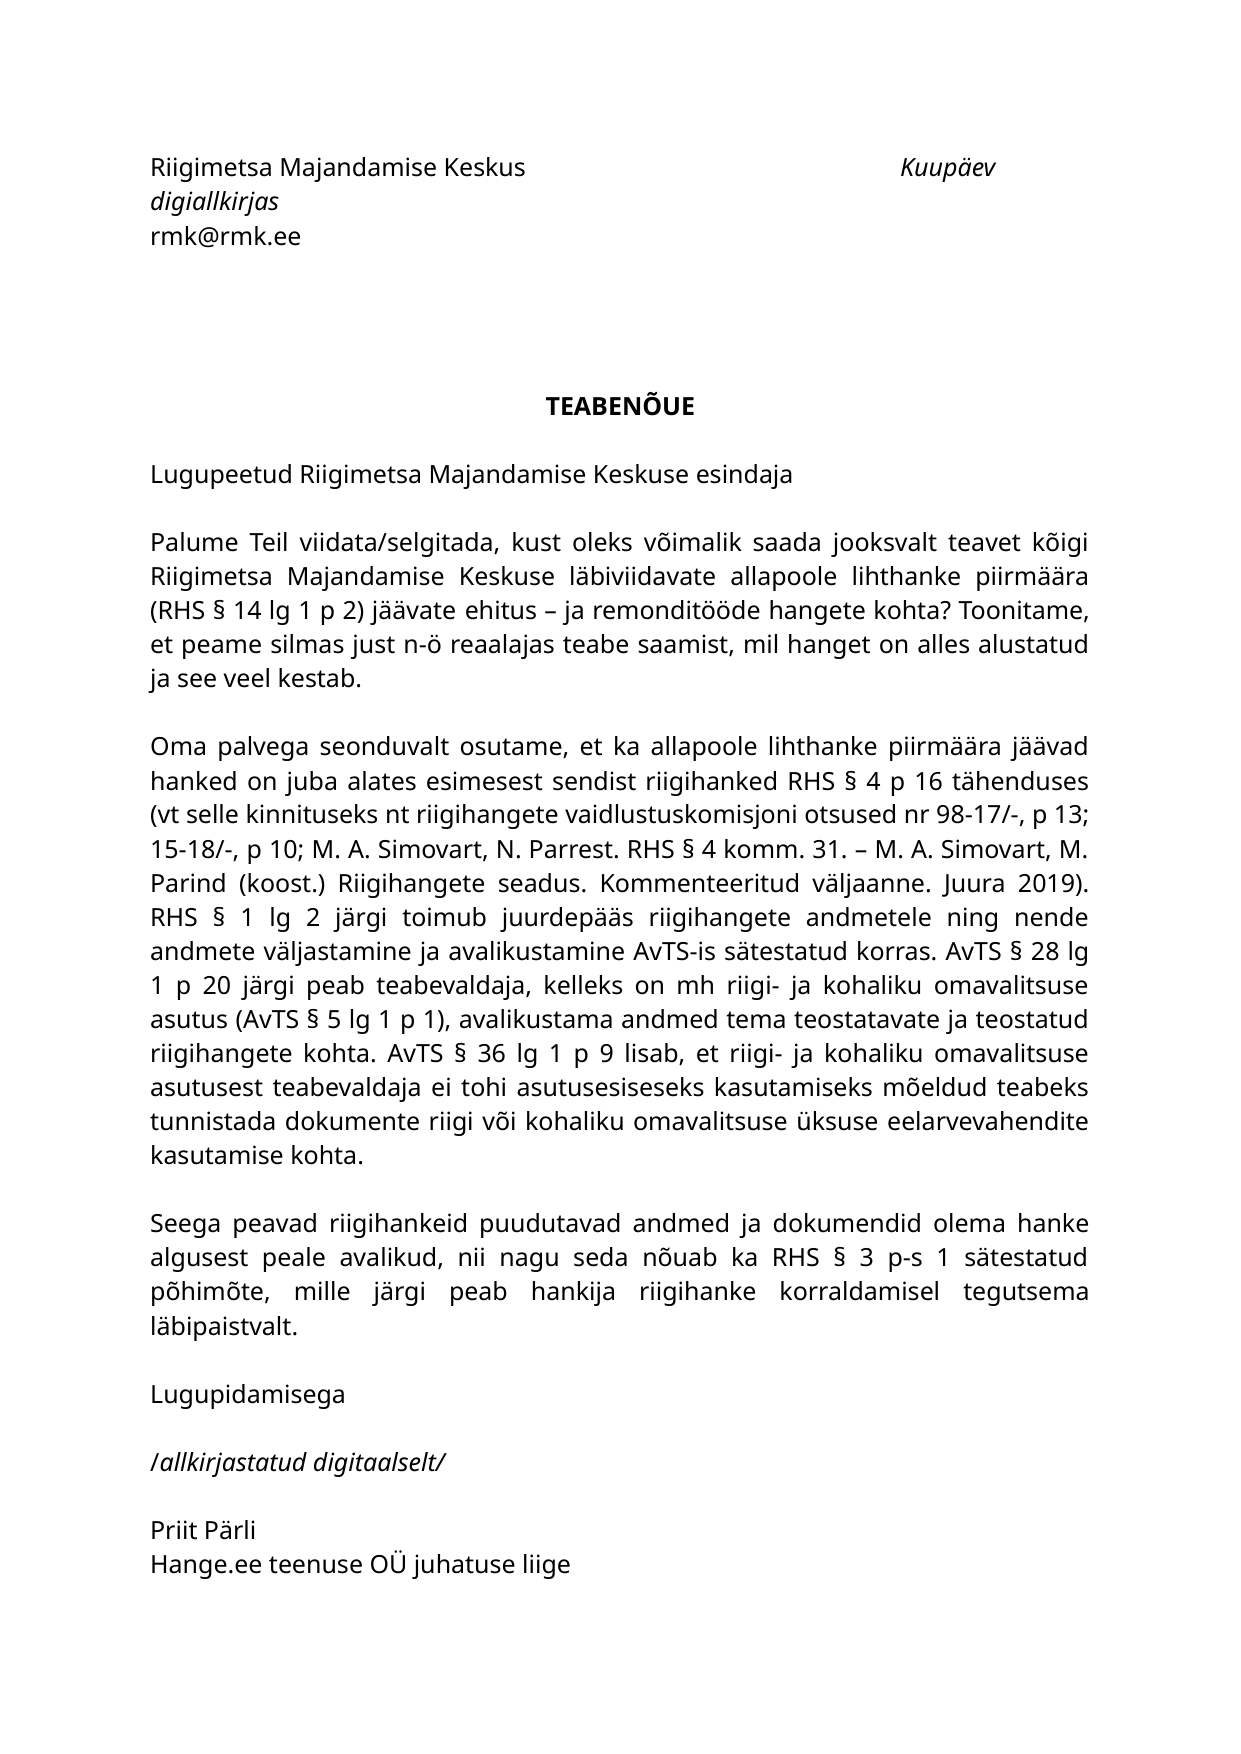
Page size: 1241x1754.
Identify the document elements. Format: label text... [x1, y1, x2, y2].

text Palume Teil viidata/selgitada, kust oleks võimalik saada jooksvalt teavet kõigi Riigimetsa Majandamise Keskuse läbiviidavate allapoole lihthanke piirmäära (RHS § 14 lg 1 p 2) jäävate ehitus – ja remonditööde hangete kohta? Toonitame, et peame silmas just n-ö reaalajas teabe saamist, mil hanget on alles alustatud ja see veel kestab. [150, 525, 1090, 695]
text Lugupidamisega [150, 1376, 1090, 1410]
text Priit Pärli [150, 1512, 1090, 1547]
text Oma palvega seonduvalt osutame, et ka allapoole lihthanke piirmäära jäävad hanked on juba alates esimesest sendist riigihanked RHS § 4 p 16 tähenduses (vt selle kinnituseks nt riigihangete vaidlustuskomisjoni otsused nr 98-17/-, p 13; 15-18/-, p 10; M. A. Simovart, N. Parrest. RHS § 4 komm. 31. – M. A. Simovart, M. Parind (koost.) Riigihangete seadus. Kommenteeritud väljaanne. Juura 2019). RHS § 1 lg 2 järgi toimub juurdepääs riigihangete andmetele ning nende andmete väljastamine ja avalikustamine AvTS-is sätestatud korras. AvTS § 28 lg 1 p 20 järgi peab teabevaldaja, kelleks on mh riigi- ja kohaliku omavalitsuse asutus (AvTS § 5 lg 1 p 1), avalikustama andmed tema teostatavate ja teostatud riigihangete kohta. AvTS § 36 lg 1 p 9 lisab, et riigi- ja kohaliku omavalitsuse asutusest teabevaldaja ei tohi asutusesiseseks kasutamiseks mõeldud teabeks tunnistada dokumente riigi või kohaliku omavalitsuse üksuse eelarvevahendite kasutamise kohta. [150, 729, 1090, 1172]
text Seega peavad riigihankeid puudutavad andmed ja dokumendid olema hanke algusest peale avalikud, nii nagu seda nõuab ka RHS § 3 p-s 1 sätestatud põhimõte, mille järgi peab hankija riigihanke korraldamisel tegutsema läbipaistvalt. [150, 1206, 1090, 1342]
text Lugupeetud Riigimetsa Majandamise Keskuse esindaja [150, 457, 1090, 491]
text Hange.ee teenuse OÜ juhatuse liige [150, 1547, 1090, 1581]
text Riigimetsa Majandamise Keskus Kuupäev digiallkirjas [150, 150, 1090, 218]
text rmk@rmk.ee [150, 218, 1090, 252]
text TEABENÕUE [150, 388, 1090, 422]
text /allkirjastatud digitaalselt/ [150, 1444, 1090, 1478]
